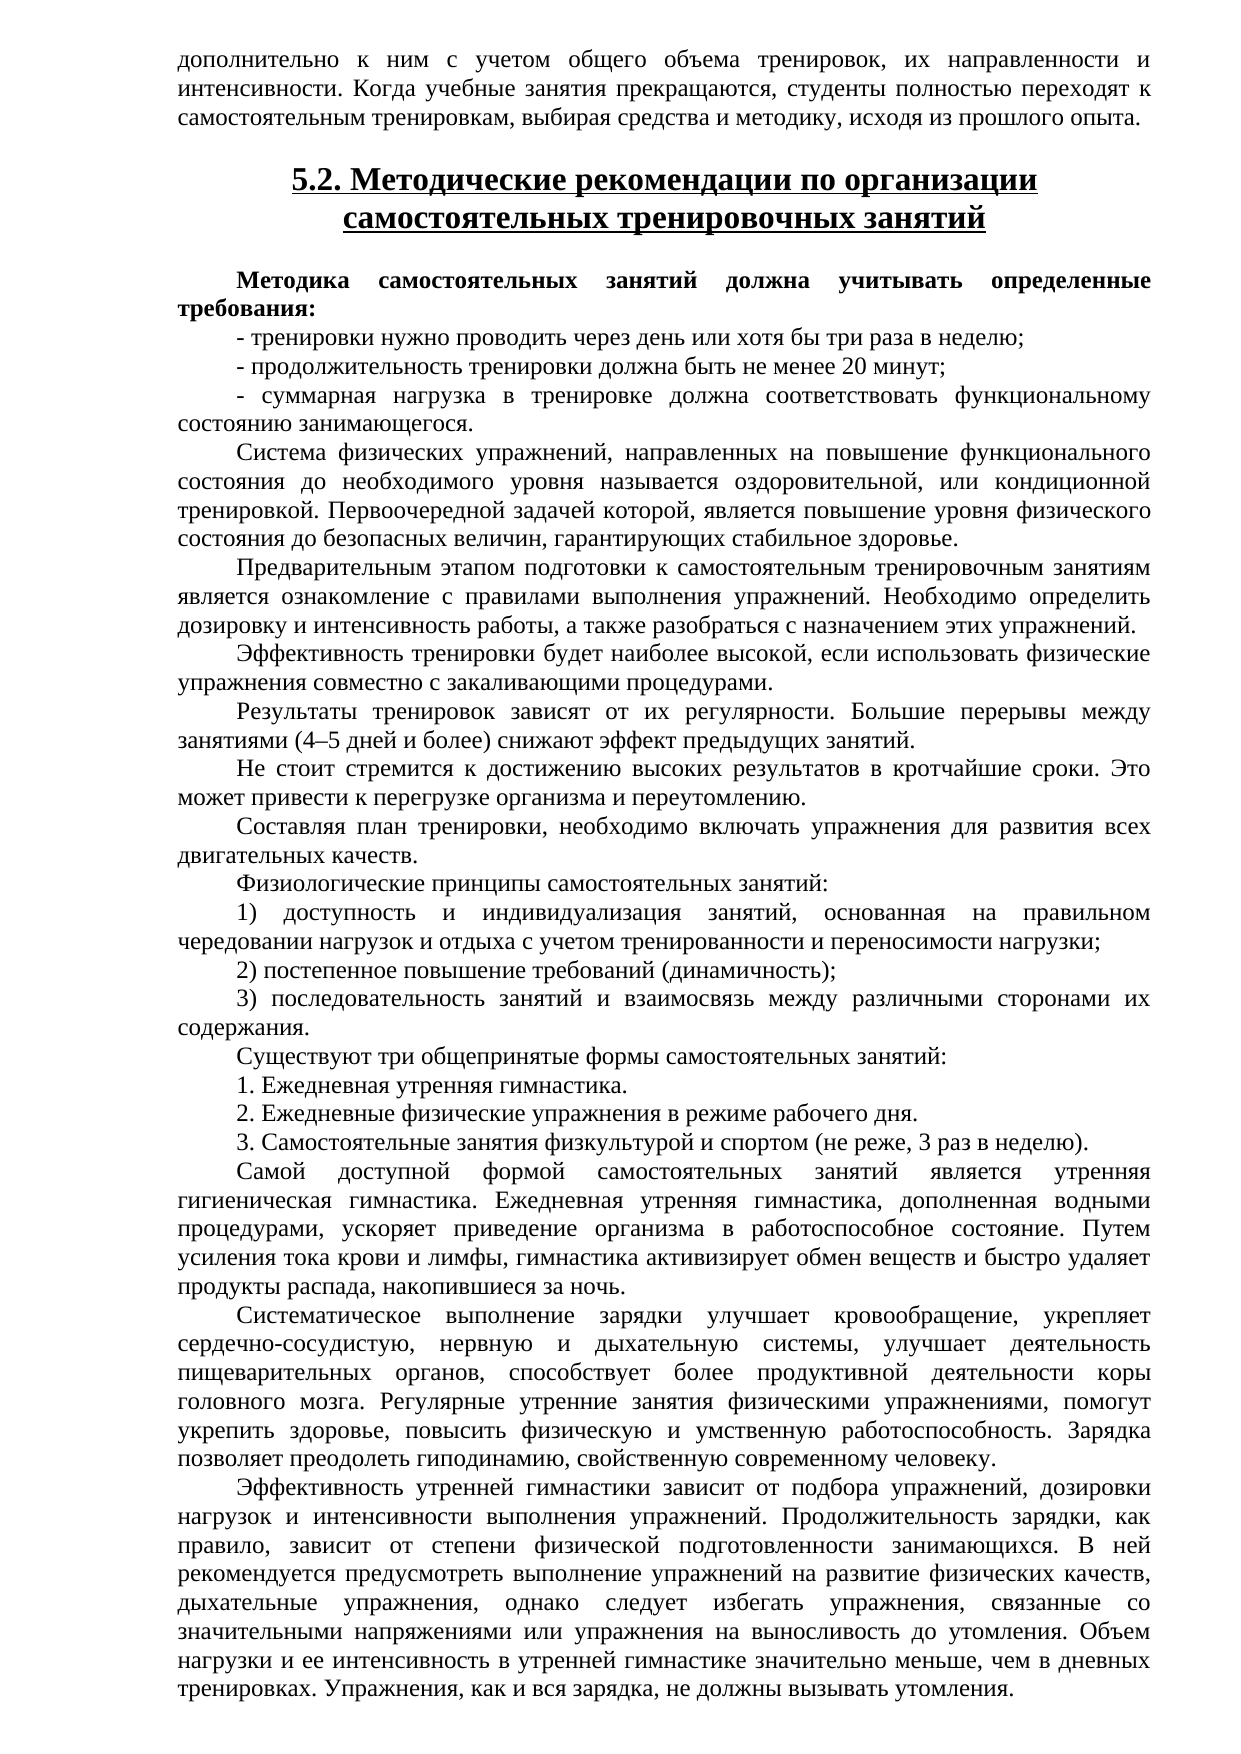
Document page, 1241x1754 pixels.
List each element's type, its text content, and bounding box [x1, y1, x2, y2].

text 3) последовательность занятий и взаимосвязь между различными сторонами их содержания. [177, 983, 1152, 1041]
text Самой доступной формой самостоятельных занятий является утренняя гигиеническая гимнастика. Ежедневная утренняя гимнастика, дополненная водными процедурами, ускоряет приведение организма в работоспособное состояние. Путем усиления тока крови и лимфы, гимнастика активизирует обмен веществ и быстро удаляет продукты распада, накопившиеся за ночь. [177, 1156, 1152, 1300]
text 2) постепенное повышение требований (динамичность); [177, 955, 1152, 983]
text Система физических упражнений, направленных на повышение функционального состояния до необходимого уровня называется оздоровительной, или кондиционной тренировкой. Первоочередной задачей которой, является повышение уровня физического состояния до безопасных величин, гарантирующих стабильное здоровье. [177, 437, 1152, 552]
text - продолжительность тренировки должна быть не менее 20 минут; [177, 351, 1152, 380]
text Методика самостоятельных занятий должна учитывать определенные требования: [177, 265, 1152, 322]
text Не стоит стремится к достижению высоких результатов в кротчайшие сроки. Это может привести к перегрузке организма и переутомлению. [177, 753, 1152, 811]
text Физиологические принципы самостоятельных занятий: [177, 868, 1152, 897]
text - суммарная нагрузка в тренировке должна соответствовать функциональному состоянию занимающегося. [177, 380, 1152, 437]
text Составляя план тренировки, необходимо включать упражнения для развития всех двигательных качеств. [177, 811, 1152, 868]
text 2. Ежедневные физические упражнения в режиме рабочего дня. [177, 1098, 1152, 1127]
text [177, 44, 1152, 131]
text Предварительным этапом подготовки к самостоятельным тренировочным занятиям является ознакомление с правилами выполнения упражнений. Необходимо определить дозировку и интенсивность работы, а также разобраться с назначением этих упражнений. [177, 552, 1152, 638]
text - тренировки нужно проводить через день или хотя бы три раза в неделю; [177, 322, 1152, 351]
text 3. Самостоятельные занятия физкультурой и спортом (не реже, 3 раз в неделю). [177, 1127, 1152, 1156]
text Эффективность утренней гимнастики зависит от подбора упражнений, дозировки нагрузок и интенсивности выполнения упражнений. Продолжительность зарядки, как правило, зависит от степени физической подготовленности занимающихся. В ней рекомендуется предусмотреть выполнение упражнений на развитие физических качеств, дыхательные упражнения, однако следует избегать упражнения, связанные со значительными напряжениями или упражнения на выносливость до утомления. Объем нагрузки и ее интенсивность в утренней гимнастике значительно меньше, чем в дневных тренировках. Упражнения, как и вся зарядка, не должны вызывать утомления. [177, 1472, 1152, 1702]
text 1) доступность и индивидуализация занятий, основанная на правильном чередовании нагрузок и отдыха с учетом тренированности и переносимости нагрузки; [177, 897, 1152, 955]
text Систематическое выполнение зарядки улучшает кровообращение, укрепляет сердечно-сосудистую, нервную и дыхательную системы, улучшает деятельность пищеварительных органов, способствует более продуктивной деятельности коры головного мозга. Регулярные утренние занятия физическими упражнениями, помогут укрепить здоровье, повысить физическую и умственную работоспособность. Зарядка позволяет преодолеть гиподинамию, свойственную современному человеку. [177, 1300, 1152, 1472]
text Эффективность тренировки будет наиболее высокой, если использовать физические упражнения совместно с закаливающими процедурами. [177, 638, 1152, 696]
text Существуют три общепринятые формы самостоятельных занятий: [177, 1041, 1152, 1070]
text 5.2. Методические рекомендации по организации самостоятельных тренировочных занятий [177, 159, 1152, 236]
text Результаты тренировок зависят от их регулярности. Большие перерывы между занятиями (4–5 дней и более) снижают эффект предыдущих занятий. [177, 696, 1152, 753]
text 1. Ежедневная утренняя гимнастика. [177, 1070, 1152, 1098]
